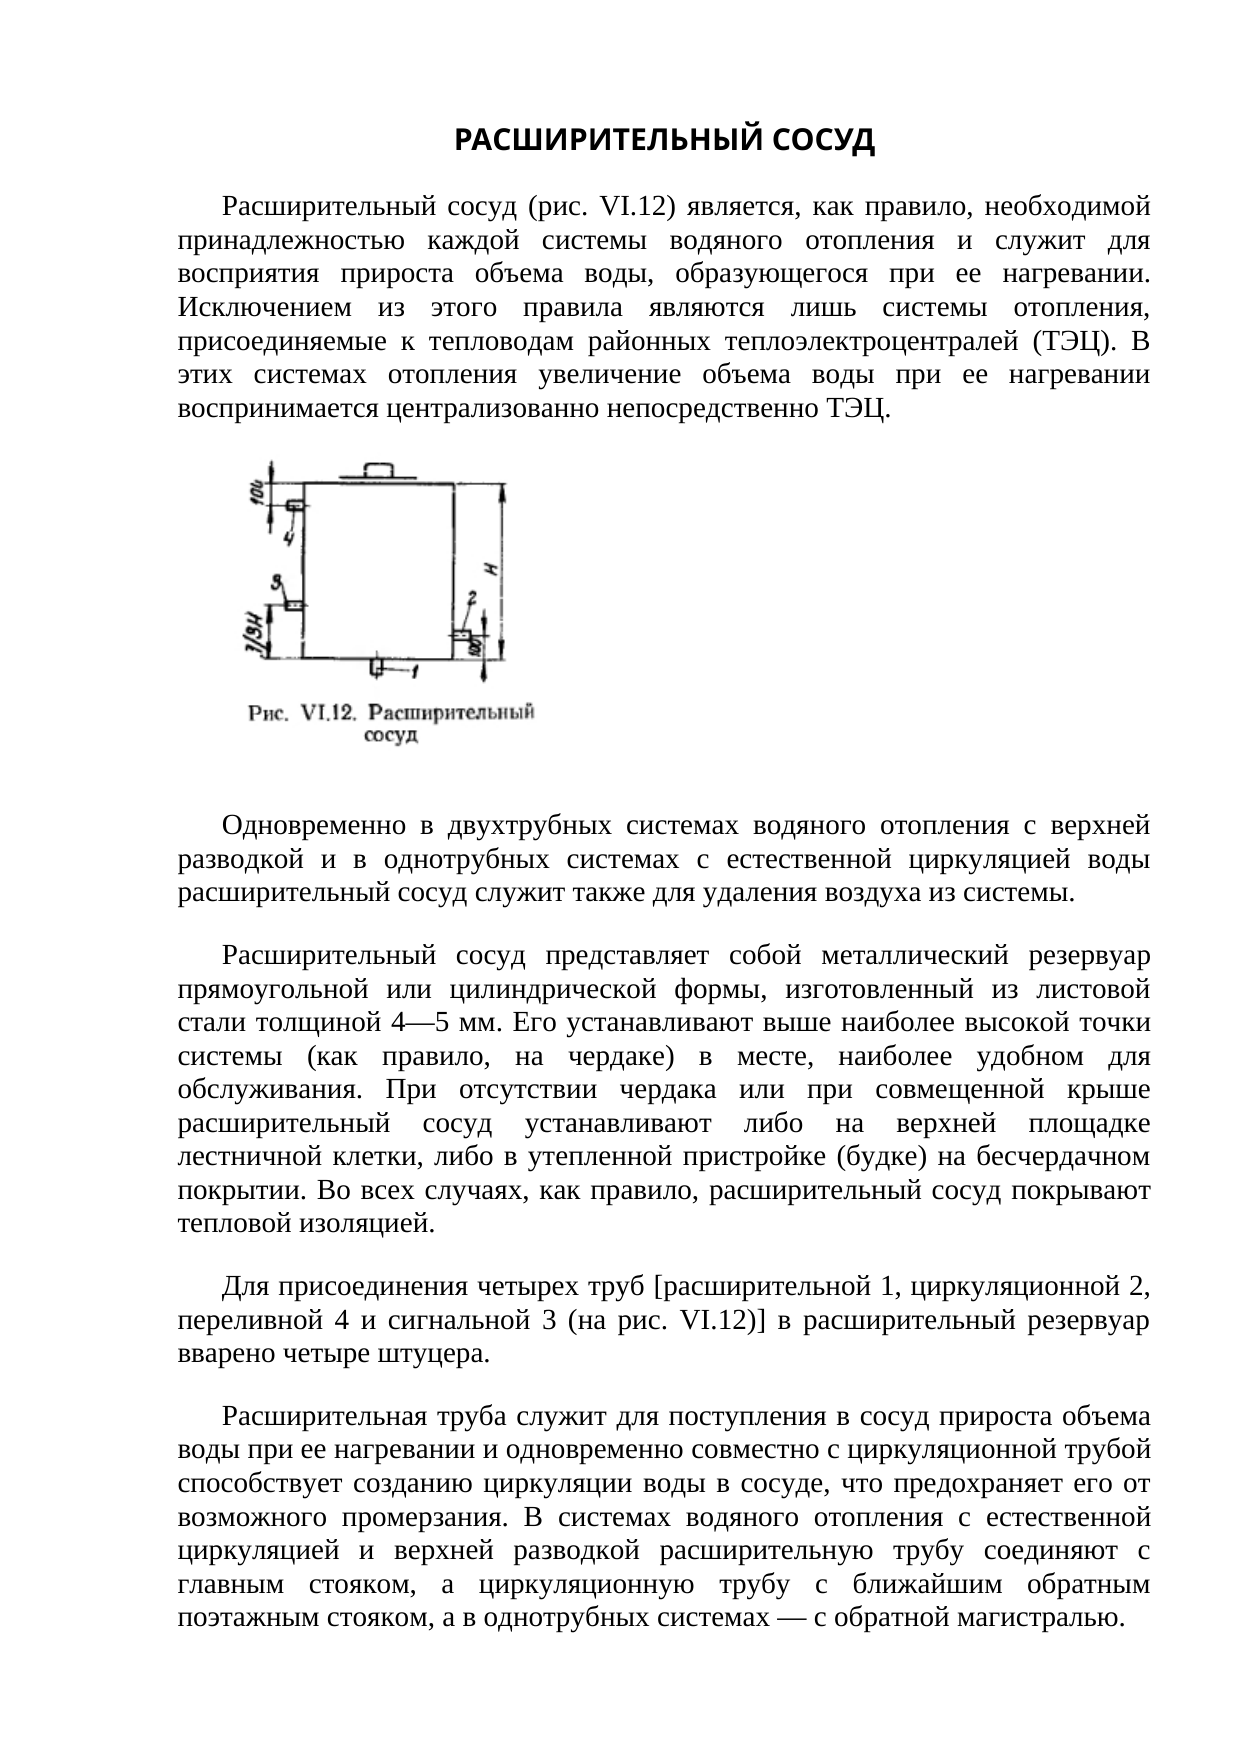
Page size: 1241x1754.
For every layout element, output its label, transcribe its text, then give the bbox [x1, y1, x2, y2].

picture [221, 452, 544, 751]
text Расширительный сосуд (рис. VI.12) является, как правило, необходимой принадлежностью каждой системы водяного отопления и служит для восприятия прироста объема воды, образующегося при ее нагревании. Исключением из этого правила являются лишь системы отопления, присоединяемые к тепловодам районных теплоэлектроцентралей (ТЭЦ). В этих системах отопления увеличение объема воды при ее нагревании воспринимается централизованно непосредственно ТЭЦ. [177, 188, 1152, 423]
text РАСШИРИТЕЛЬНЫЙ СОСУД [177, 118, 1152, 159]
text Для присоединения четырех труб [расширительной 1, циркуляционной 2, переливной 4 и сигнальной 3 (на рис. VI.12)] в расширительный резервуар вварено четыре штуцера. [177, 1268, 1152, 1369]
text Расширительный сосуд представляет собой металлический резервуар прямоугольной или цилиндрической формы, изготовленный из листовой стали толщиной 4—5 мм. Его устанавливают выше наиболее высокой точки системы (как правило, на чердаке) в месте, наиболее удобном для обслуживания. При отсутствии чердака или при совмещенной крыше расширительный сосуд устанавливают либо на верхней площадке лестничной клетки, либо в утепленной пристройке (будке) на бесчердачном покрытии. Во всех случаях, как правило, расширительный сосуд покрывают тепловой изоляцией. [177, 937, 1152, 1239]
text Одновременно в двухтрубных системах водяного отопления с верхней разводкой и в однотрубных системах с естественной циркуляцией воды расширительный сосуд служит также для удаления воздуха из системы. [177, 807, 1152, 908]
text Расширительная труба служит для поступления в сосуд прироста объема воды при ее нагревании и одновременно совместно с циркуляционной трубой способствует созданию циркуляции воды в сосуде, что предохраняет его от возможного промерзания. В системах водяного отопления с естественной циркуляцией и верхней разводкой расширительную трубу соединяют с главным стояком, а циркуляционную трубу с ближайшим обратным поэтажным стояком, а в однотрубных системах — с обратной магистралью. [177, 1398, 1152, 1633]
